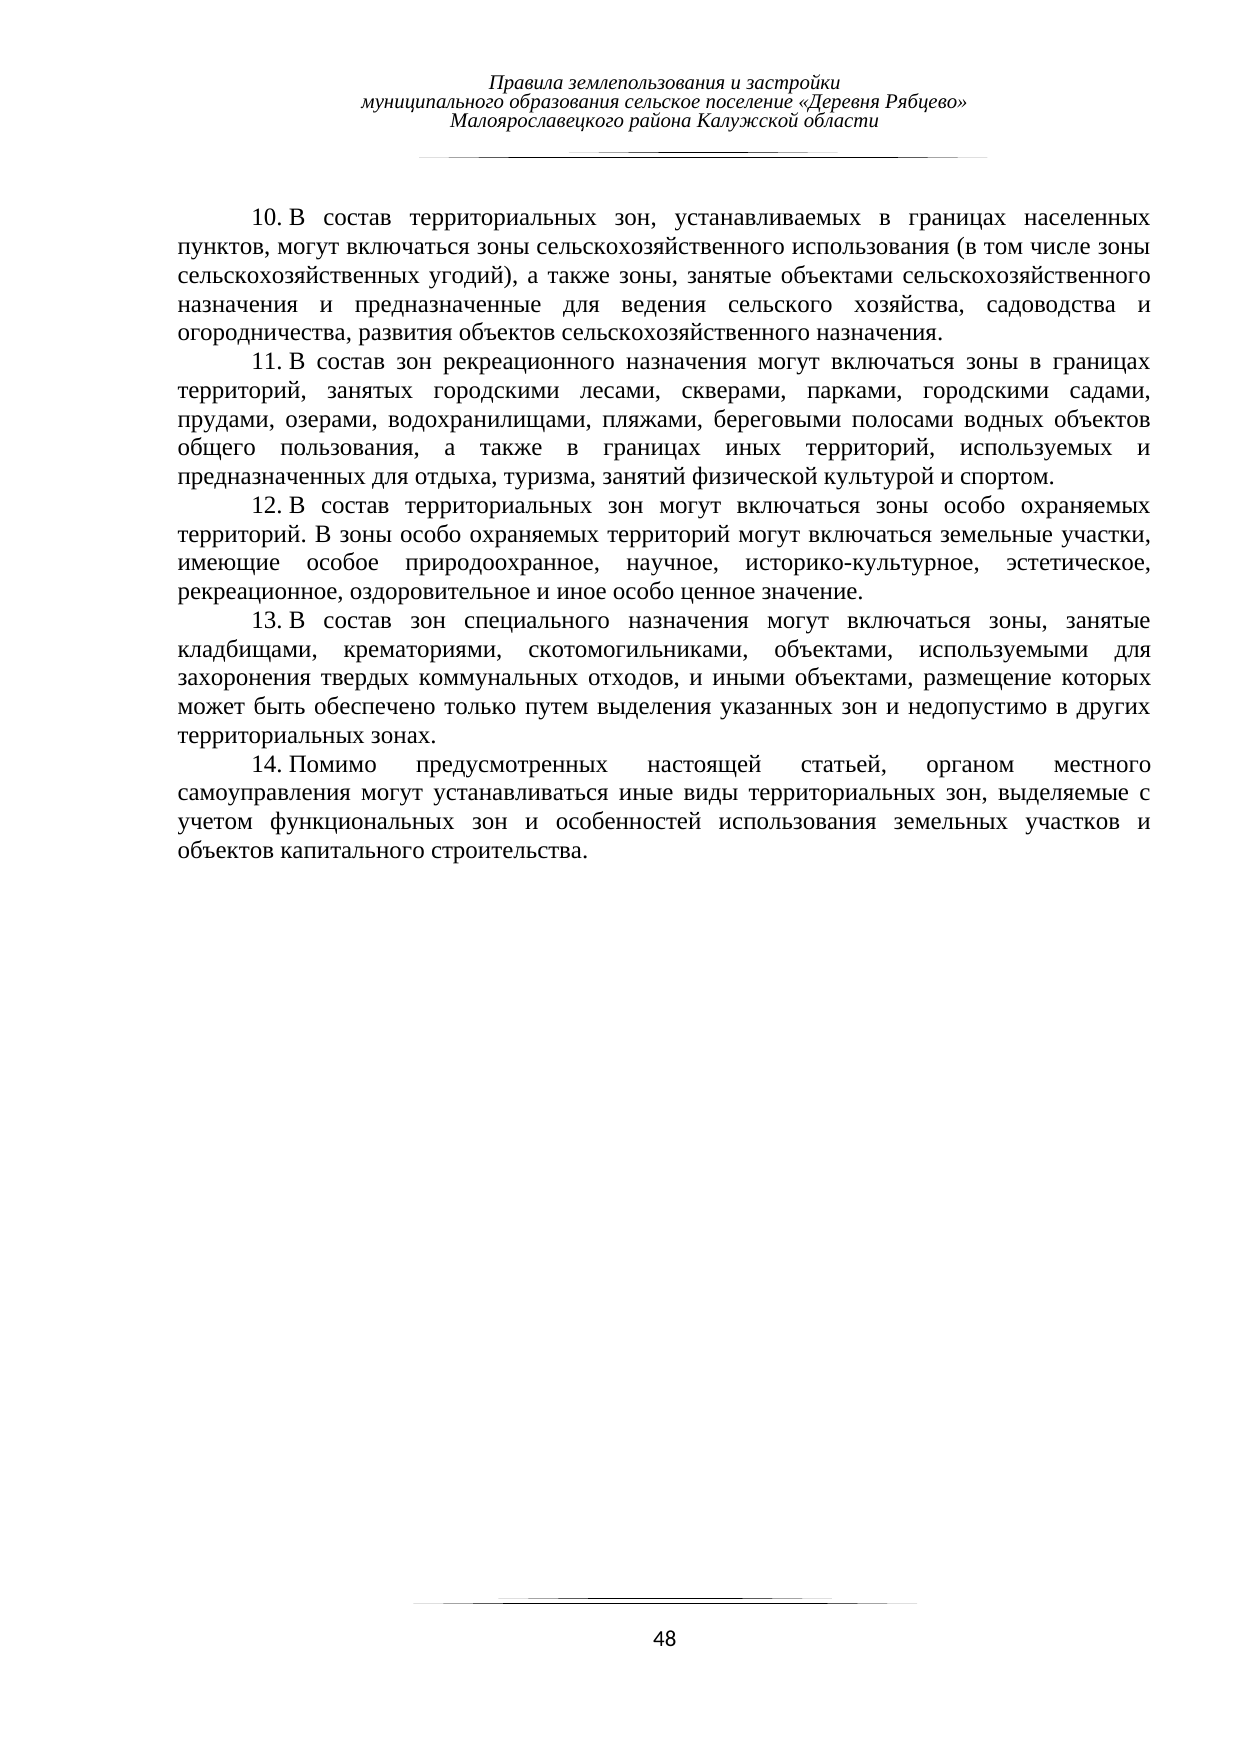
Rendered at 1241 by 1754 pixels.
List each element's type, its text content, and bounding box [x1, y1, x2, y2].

text 13. В состав зон специального назначения могут включаться зоны, занятые кладбищами, крематориями, скотомогильниками, объектами, используемыми для захоронения твердых коммунальных отходов, и иными объектами, размещение которых может быть обеспечено только путем выделения указанных зон и недопустимо в других территориальных зонах. [177, 605, 1152, 749]
text 14. Помимо предусмотренных настоящей статьей, органом местного самоуправления могут устанавливаться иные виды территориальных зон, выделяемые с учетом функциональных зон и особенностей использования земельных участков и объектов капитального строительства. [177, 749, 1152, 864]
text 11. В состав зон рекреационного назначения могут включаться зоны в границах территорий, занятых городскими лесами, скверами, парками, городскими садами, прудами, озерами, водохранилищами, пляжами, береговыми полосами водных объектов общего пользования, а также в границах иных территорий, используемых и предназначенных для отдыха, туризма, занятий физической культурой и спортом. [177, 346, 1152, 490]
text 12. В состав территориальных зон могут включаться зоны особо охраняемых территорий. В зоны особо охраняемых территорий могут включаться земельные участки, имеющие особое природоохранное, научное, историко-культурное, эстетическое, рекреационное, оздоровительное и иное особо ценное значение. [177, 490, 1152, 605]
text 10. В состав территориальных зон, устанавливаемых в границах населенных пунктов, могут включаться зоны сельскохозяйственного использования (в том числе зоны сельскохозяйственных угодий), а также зоны, занятые объектами сельскохозяйственного назначения и предназначенные для ведения сельского хозяйства, садоводства и огородничества, развития объектов сельскохозяйственного назначения. [177, 202, 1152, 346]
